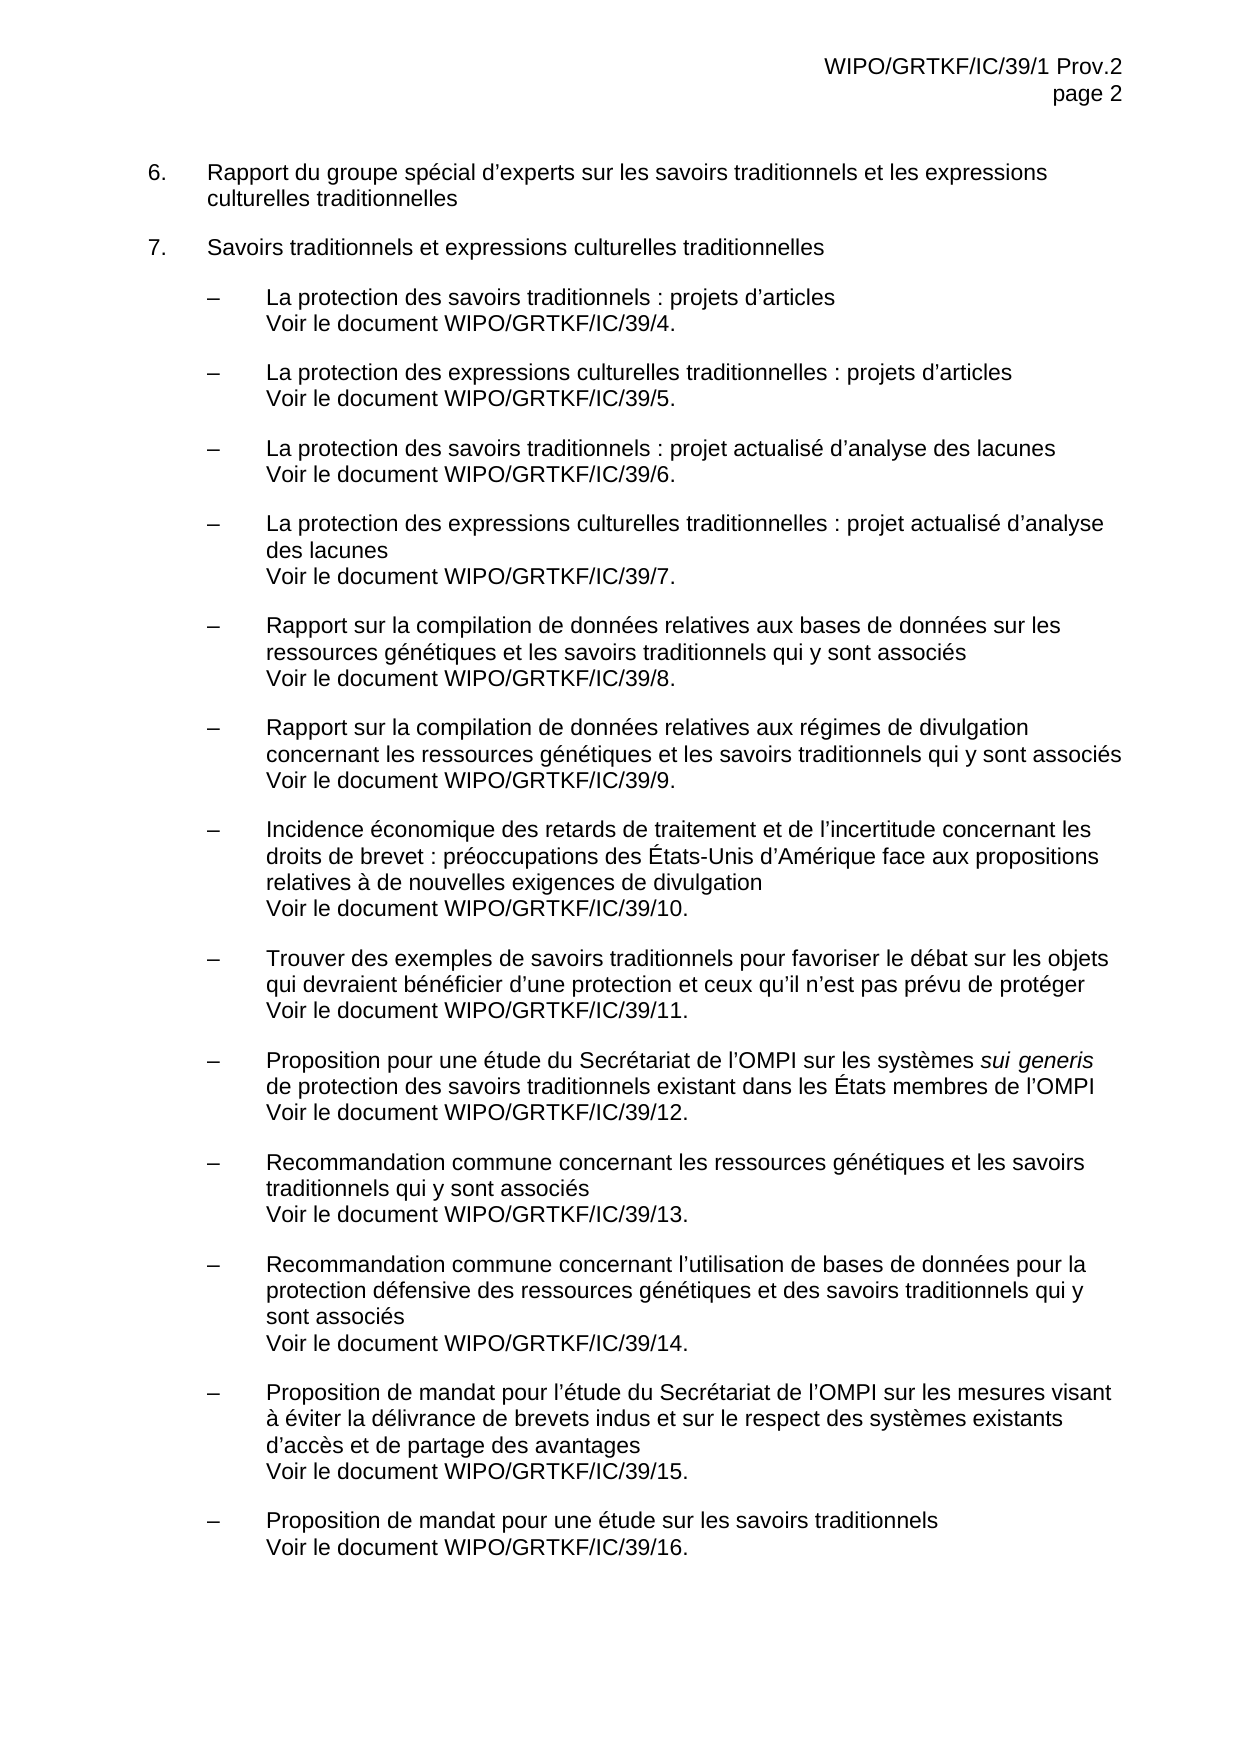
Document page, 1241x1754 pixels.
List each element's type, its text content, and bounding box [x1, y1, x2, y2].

list Recommandation commune concernant l’utilisation de bases de données pour la protection défensive des ressources génétiques et des savoirs traditionnels qui y sont associés Voir le document WIPO/GRTKF/IC/39/14. [207, 1251, 1122, 1356]
list La protection des savoirs traditionnels : projets d’articles Voir le document WIPO/GRTKF/IC/39/4. [207, 283, 1122, 336]
text Savoirs traditionnels et expressions culturelles traditionnelles [148, 234, 1122, 261]
list La protection des expressions culturelles traditionnelles : projet actualisé d’analyse des lacunes Voir le document WIPO/GRTKF/IC/39/7. [207, 510, 1122, 589]
text Rapport du groupe spécial d’experts sur les savoirs traditionnels et les expressions culturelles traditionnelles [148, 158, 1122, 211]
list La protection des savoirs traditionnels : projet actualisé d’analyse des lacunes Voir le document WIPO/GRTKF/IC/39/6. [207, 435, 1122, 487]
list Incidence économique des retards de traitement et de l’incertitude concernant les droits de brevet : préoccupations des États-Unis d’Amérique face aux propositions relatives à de nouvelles exigences de divulgation Voir le document WIPO/GRTKF/IC/39/10. [207, 816, 1122, 922]
list Proposition de mandat pour l’étude du Secrétariat de l’OMPI sur les mesures visant à éviter la délivrance de brevets indus et sur le respect des systèmes existants d’accès et de partage des avantages Voir le document WIPO/GRTKF/IC/39/15. [207, 1379, 1122, 1484]
list La protection des expressions culturelles traditionnelles : projets d’articles Voir le document WIPO/GRTKF/IC/39/5. [207, 359, 1122, 412]
list Trouver des exemples de savoirs traditionnels pour favoriser le débat sur les objets qui devraient bénéficier d’une protection et ceux qu’il n’est pas prévu de protéger Voir le document WIPO/GRTKF/IC/39/11. [207, 944, 1122, 1024]
list Proposition pour une étude du Secrétariat de l’OMPI sur les systèmes sui generis de protection des savoirs traditionnels existant dans les États membres de l’OMPI Voir le document WIPO/GRTKF/IC/39/12. [207, 1047, 1122, 1126]
list Rapport sur la compilation de données relatives aux régimes de divulgation concernant les ressources génétiques et les savoirs traditionnels qui y sont associés Voir le document WIPO/GRTKF/IC/39/9. [207, 714, 1122, 793]
list Rapport sur la compilation de données relatives aux bases de données sur les ressources génétiques et les savoirs traditionnels qui y sont associés Voir le document WIPO/GRTKF/IC/39/8. [207, 612, 1122, 691]
list Proposition de mandat pour une étude sur les savoirs traditionnels Voir le document WIPO/GRTKF/IC/39/16. [207, 1507, 1122, 1560]
list Recommandation commune concernant les ressources génétiques et les savoirs traditionnels qui y sont associés Voir le document WIPO/GRTKF/IC/39/13. [207, 1148, 1122, 1228]
